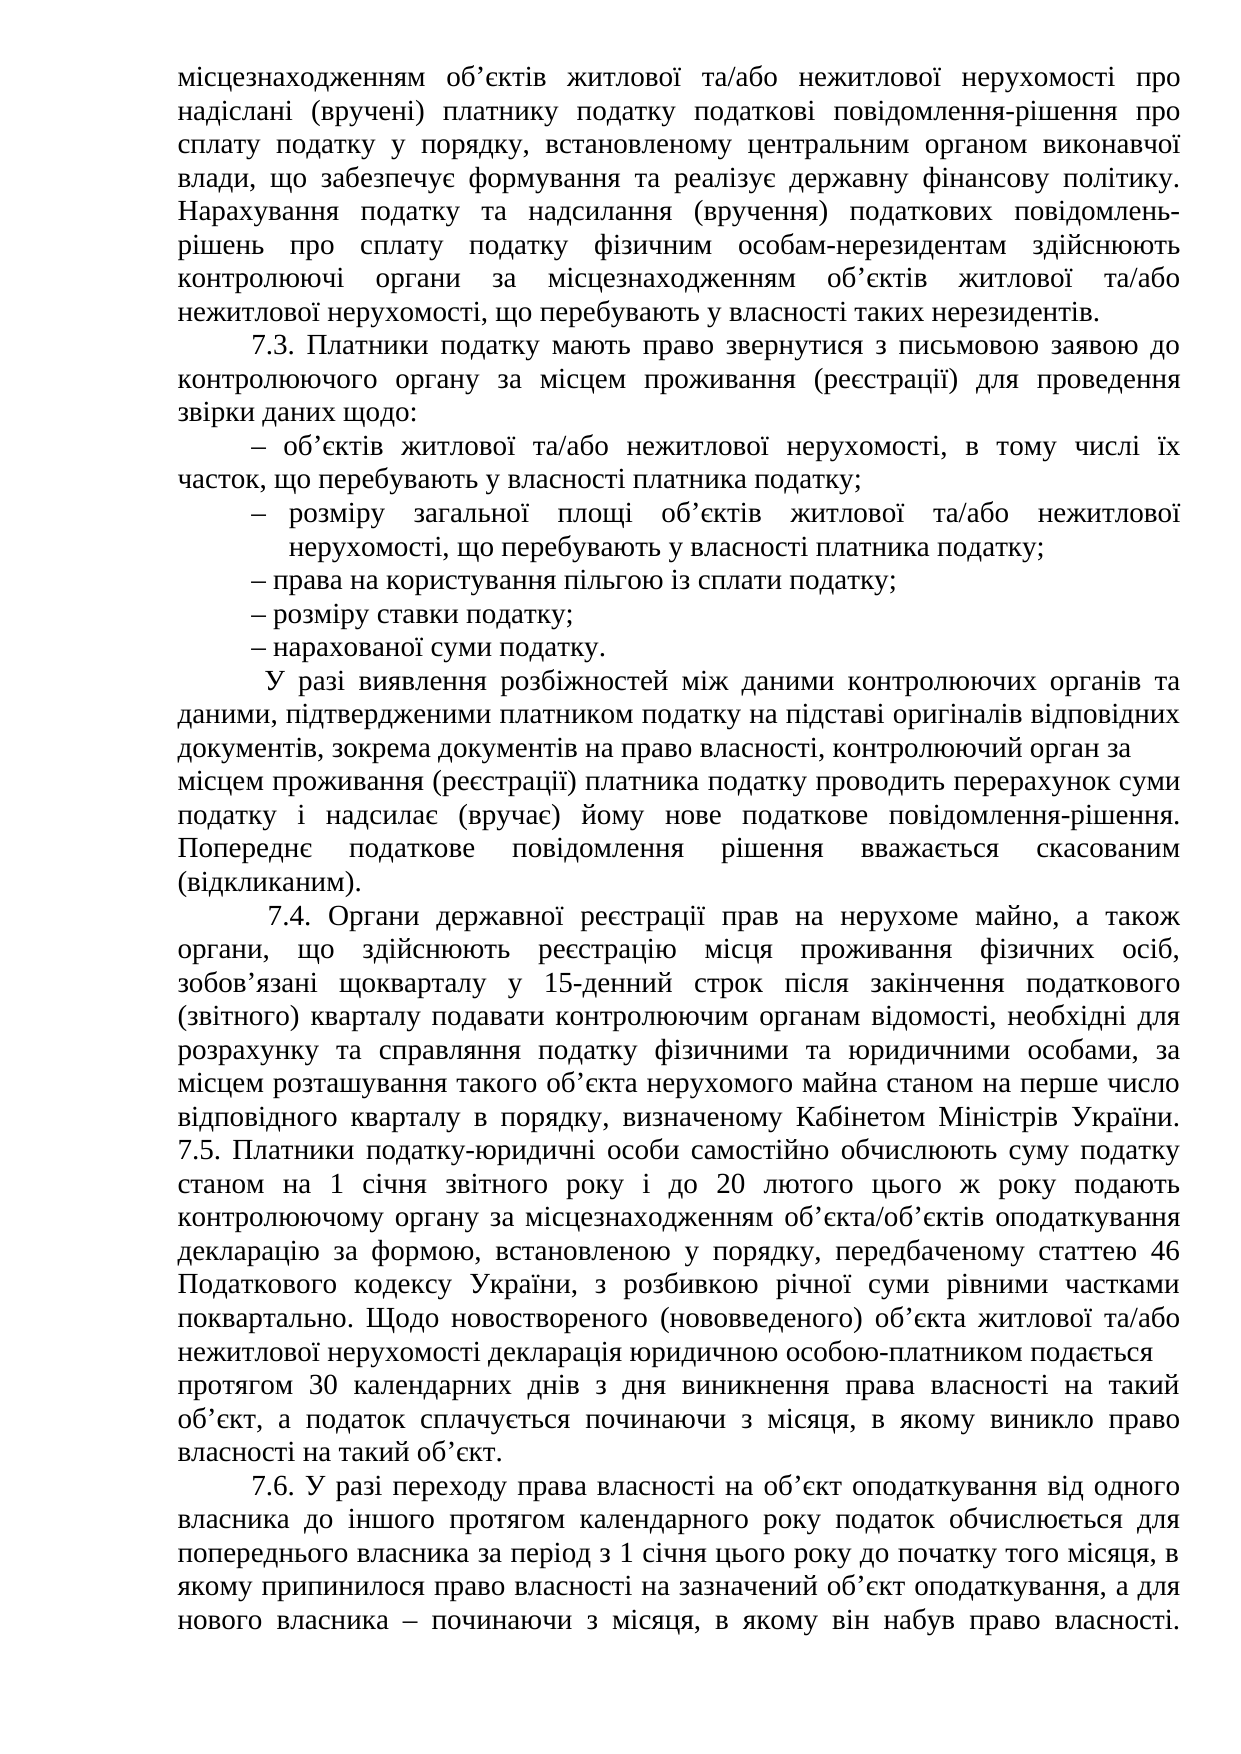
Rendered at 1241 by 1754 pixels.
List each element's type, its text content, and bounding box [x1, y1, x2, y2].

text – розміру ставки податку; [177, 596, 1181, 629]
text – об’єктів житлової та/або нежитлової нерухомості, в тому числі їх часток, що перебувають у власності платника податку; [177, 428, 1181, 495]
text У разі виявлення розбіжностей між даними контролюючих органів та даними, підтвердженими платником податку на підставі оригіналів відповідних документів, зокрема документів на право власності, контролюючий орган за [177, 663, 1181, 763]
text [177, 1468, 1181, 1636]
text протягом 30 календарних днів з дня виникнення права власності на такий об’єкт, а податок сплачується починаючи з місяця, в якому виникло право власності на такий об’єкт. [177, 1367, 1181, 1468]
text – нарахованої суми податку. [177, 629, 1181, 663]
text – права на користування пільгою із сплати податку; [177, 562, 1181, 596]
text 7.4. Органи державної реєстрації прав на нерухоме майно, а також органи, що здійснюють реєстрацію місця проживання фізичних осіб, зобов’язані щокварталу у 15-денний строк після закінчення податкового (звітного) кварталу подавати контролюючим органам відомості, необхідні для розрахунку та справляння податку фізичними та юридичними особами, за місцем розташування такого об’єкта нерухомого майна станом на перше число відповідного кварталу в порядку, визначеному Кабінетом Міністрів України. 7.5. Платники податку-юридичні особи самостійно обчислюють суму податку станом на 1 січня звітного року і до 20 лютого цього ж року подають контролюючому органу за місцезнаходженням об’єкта/об’єктів оподаткування декларацію за формою, встановленою у порядку, передбаченому статтею 46 Податкового кодексу України, з розбивкою річної суми рівними частками поквартально. Щодо новоствореного (нововведеного) об’єкта житлової та/або нежитлової нерухомості декларація юридичною особою-платником подається [177, 898, 1181, 1367]
list розміру загальної площі об’єктів житлової та/або нежитлової нерухомості, що перебувають у власності платника податку; [251, 495, 1181, 562]
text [177, 59, 1181, 327]
text місцем проживання (реєстрації) платника податку проводить перерахунок суми податку і надсилає (вручає) йому нове податкове повідомлення-рішення. Попереднє податкове повідомлення рішення вважається скасованим (відкликаним). [177, 763, 1181, 898]
text 7.3. Платники податку мають право звернутися з письмовою заявою до контролюючого органу за місцем проживання (реєстрації) для проведення звірки даних щодо: [177, 327, 1181, 428]
